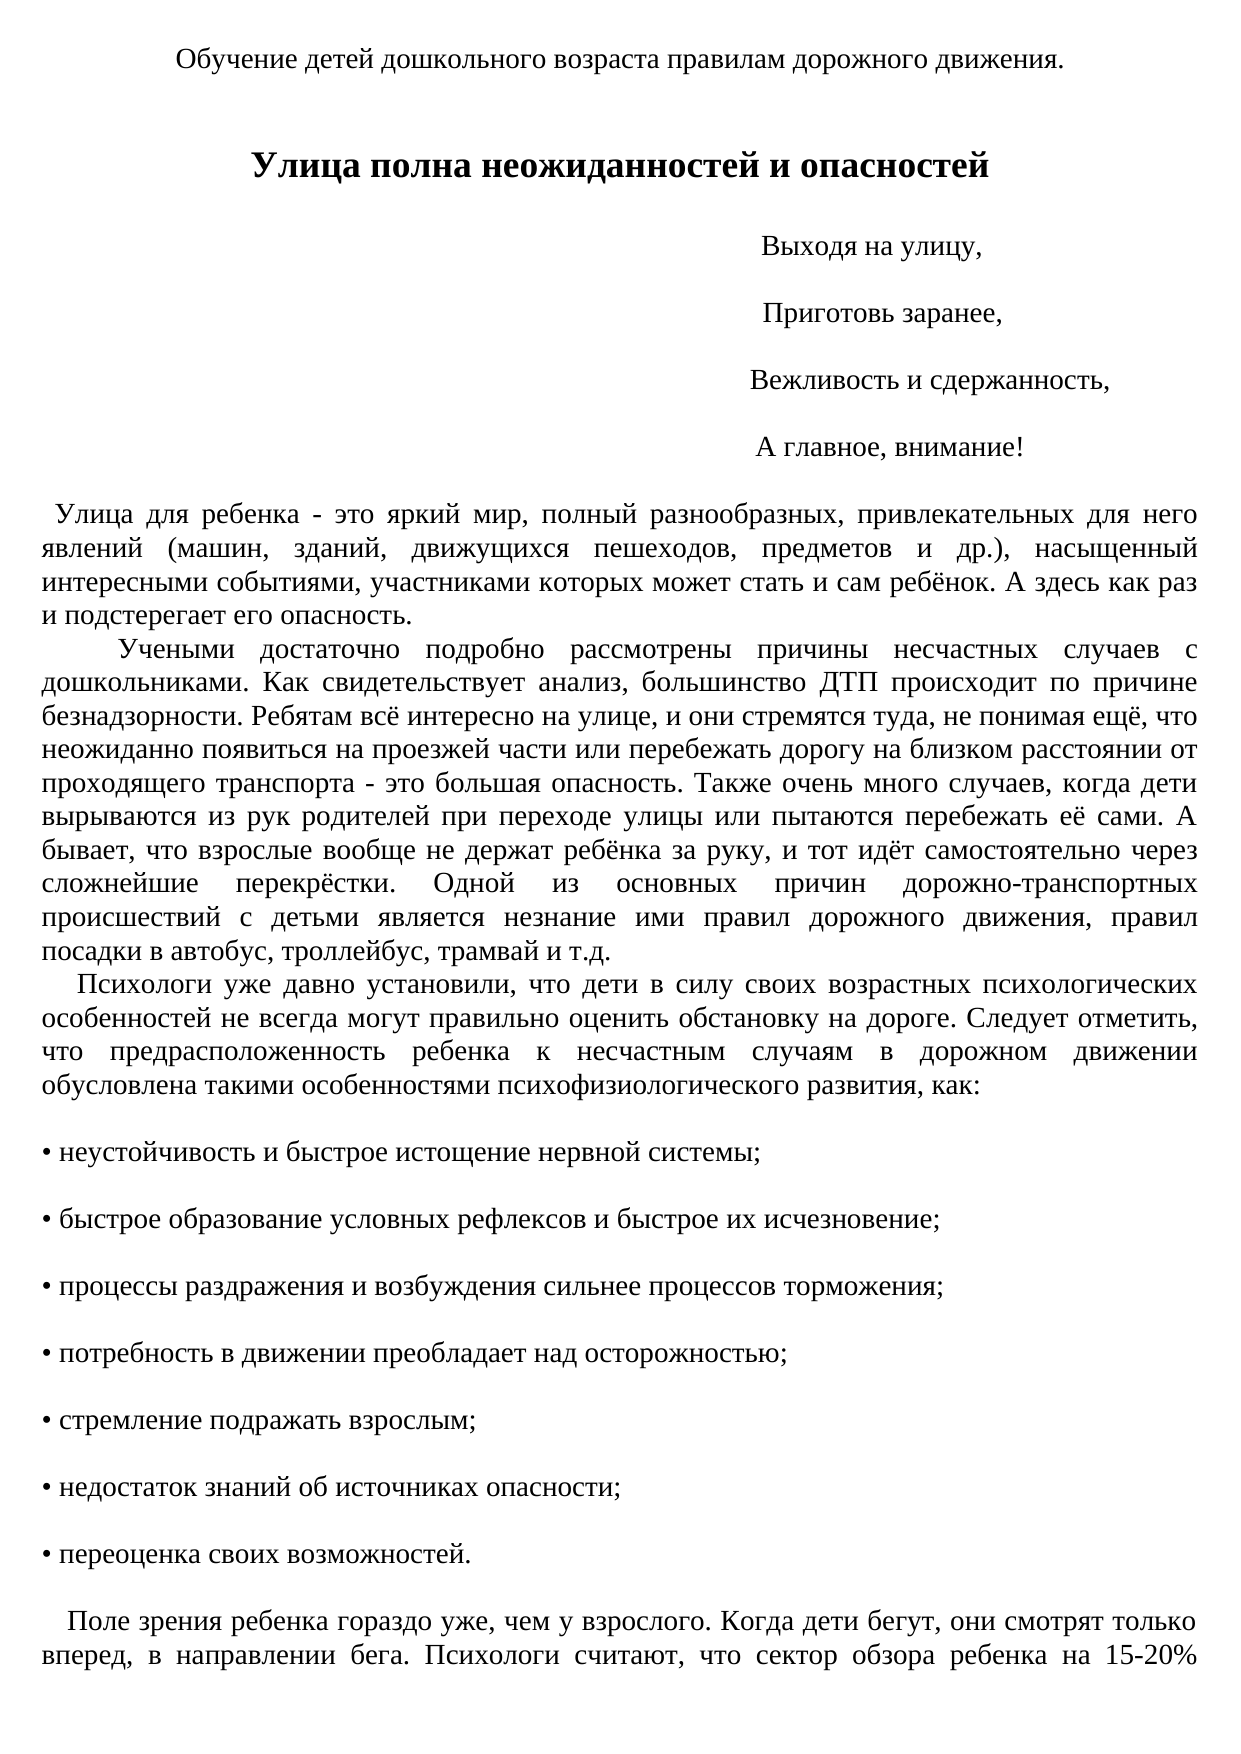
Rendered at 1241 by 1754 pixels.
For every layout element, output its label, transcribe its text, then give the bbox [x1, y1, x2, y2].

text • недостаток знаний об источниках опасности; [41, 1469, 1199, 1503]
text А главное, внимание! [41, 429, 1199, 463]
text • переоценка своих возможностей. [41, 1536, 1199, 1570]
text Обучение детей дошкольного возраста правилам дорожного движения. [41, 41, 1199, 75]
text • потребность в движении преобладает над осторожностью; [41, 1335, 1199, 1369]
text Приготовь заранее, [41, 295, 1199, 329]
text • процессы раздражения и возбуждения сильнее процессов торможения; [41, 1268, 1199, 1302]
text Улица полна неожиданностей и опасностей [41, 142, 1199, 185]
text Вежливость и сдержанность, [41, 362, 1199, 396]
text Психологи уже давно установили, что дети в силу своих возрастных психологических особенностей не всегда могут правильно оценить обстановку на дороге. Следует отметить, что предрасположенность ребенка к несчастным случаям в дорожном движении обусловлена такими особенностями психофизиологического развития, как: [41, 966, 1199, 1100]
text Учеными достаточно подробно рассмотрены причины несчастных случаев с дошкольниками. Как свидетельствует анализ, большинство ДТП происходит по причине безнадзорности. Ребятам всё интересно на улице, и они стремятся туда, не понимая ещё, что неожиданно появиться на проезжей части или перебежать дорогу на близком расстоянии от проходящего транспорта - это большая опасность. Также очень много случаев, когда дети вырываются из рук родителей при переходе улицы или пытаются перебежать её сами. А бывает, что взрослые вообще не держат ребёнка за руку, и тот идёт самостоятельно через сложнейшие перекрёстки. Одной из основных причин дорожно-транспортных происшествий с детьми является незнание ими правил дорожного движения, правил посадки в автобус, троллейбус, трамвай и т.д. [41, 631, 1199, 966]
text Улица для ребенка - это яркий мир, полный разнообразных, привлекательных для него явлений (машин, зданий, движущихся пешеходов, предметов и др.), насыщенный интересными событиями, участниками которых может стать и сам ребёнок. А здесь как раз и подстерегает его опасность. [41, 497, 1199, 631]
text • стремление подражать взрослым; [41, 1402, 1199, 1436]
text • быстрое образование условных рефлексов и быстрое их исчезновение; [41, 1201, 1199, 1234]
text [41, 1603, 1199, 1671]
text Выходя на улицу, [41, 228, 1199, 262]
text • неустойчивость и быстрое истощение нервной системы; [41, 1134, 1199, 1167]
